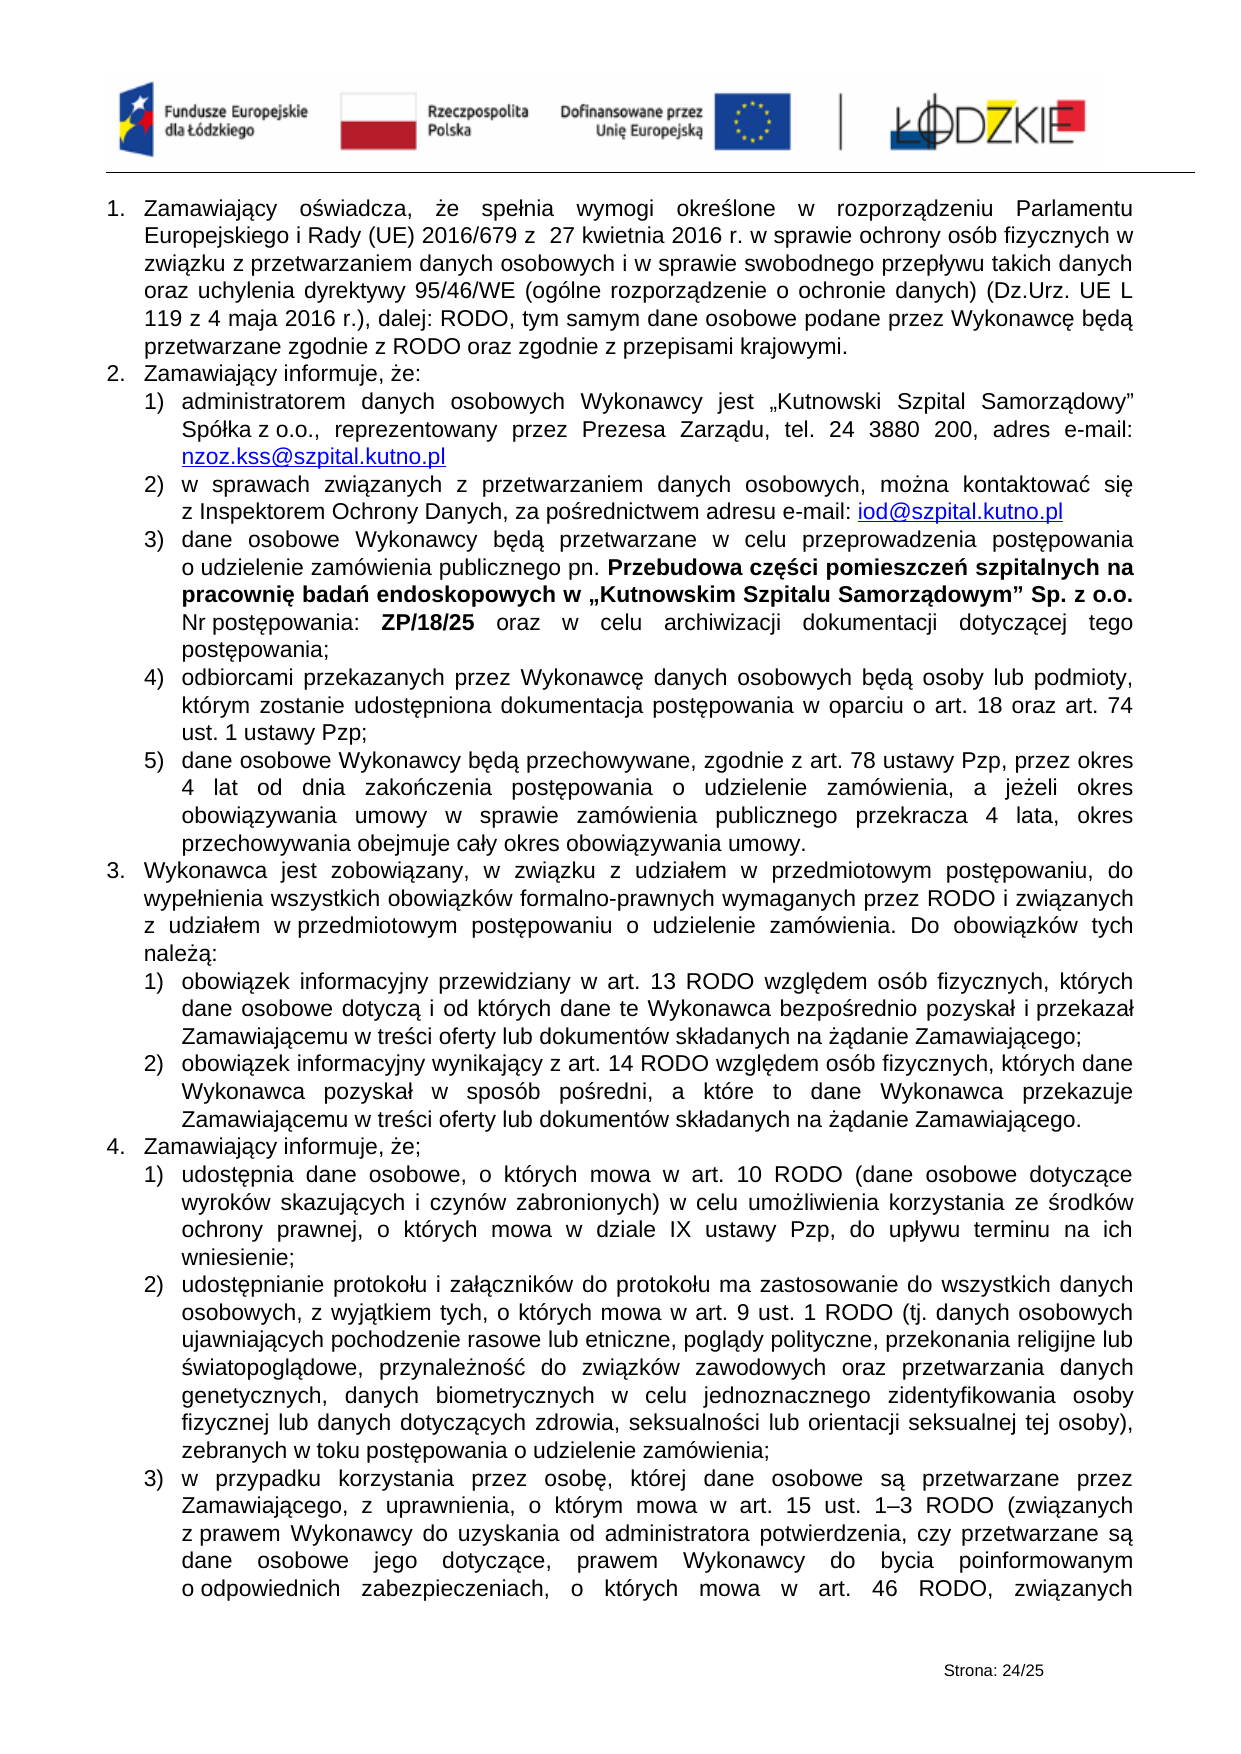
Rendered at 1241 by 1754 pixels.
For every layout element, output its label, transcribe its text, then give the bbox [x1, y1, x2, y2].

list w sprawach związanych z przetwarzaniem danych osobowych, można kontaktować się z Inspektorem Ochrony Danych, za pośrednictwem adresu e-mail: iod@szpital.kutno.pl [144, 471, 1134, 525]
list administratorem danych osobowych Wykonawcy jest „Kutnowski Szpital Samorządowy” Spółka z o.o., reprezentowany przez Prezesa Zarządu, tel. 24 3880 200, adres e-mail: nzoz.kss@szpital.kutno.pl [144, 388, 1134, 469]
subtitle Zamawiający informuje, że: [106, 360, 1134, 387]
subtitle udostępnianie protokołu i załączników do protokołu ma zastosowanie do wszystkich danych osobowych, z wyjątkiem tych, o których mowa w art. 9 ust. 1 RODO (tj. danych osobowych ujawniających pochodzenie rasowe lub etniczne, poglądy polityczne, przekonania religijne lub światopoglądowe, przynależność do związków zawodowych oraz przetwarzania danych genetycznych, danych biometrycznych w celu jednoznacznego zidentyfikowania osoby fizycznej lub danych dotyczących zdrowia, seksualności lub orientacji seksualnej tej osoby), zebranych w toku postępowania o udzielenie zamówienia; [143, 1271, 1134, 1463]
subtitle Zamawiający informuje, że; [106, 1133, 1134, 1159]
subtitle udostępnia dane osobowe, o których mowa w art. 10 RODO (dane osobowe dotyczące wyroków skazujących i czynów zabronionych) w celu umożliwienia korzystania ze środków ochrony prawnej, o których mowa w dziale IX ustawy Pzp, do upływu terminu na ich wniesienie; [143, 1161, 1134, 1270]
list odbiorcami przekazanych przez Wykonawcę danych osobowych będą osoby lub podmioty, którym zostanie udostępniona dokumentacja postępowania w oparciu o art. 18 oraz art. 74 ust. 1 ustawy Pzp; [144, 664, 1134, 746]
list dane osobowe Wykonawcy będą przechowywane, zgodnie z art. 78 ustawy Pzp, przez okres 4 lat od dnia zakończenia postępowania o udzielenie zamówienia, a jeżeli okres obowiązywania umowy w sprawie zamówienia publicznego przekracza 4 lata, okres przechowywania obejmuje cały okres obowiązywania umowy. [144, 747, 1134, 856]
subtitle obowiązek informacyjny wynikający z art. 14 RODO względem osób fizycznych, których dane Wykonawca pozyskał w sposób pośredni, a które to dane Wykonawca przekazuje Zamawiającemu w treści oferty lub dokumentów składanych na żądanie Zamawiającego. [143, 1050, 1134, 1132]
subtitle Wykonawca jest zobowiązany, w związku z udziałem w przedmiotowym postępowaniu, do wypełnienia wszystkich obowiązków formalno-prawnych wymaganych przez RODO i związanych z udziałem w przedmiotowym postępowaniu o udzielenie zamówienia. Do obowiązków tych należą: [106, 857, 1134, 966]
picture [106, 73, 1102, 171]
subtitle obowiązek informacyjny przewidziany w art. 13 RODO względem osób fizycznych, których dane osobowe dotyczą i od których dane te Wykonawca bezpośrednio pozyskał i przekazał Zamawiającemu w treści oferty lub dokumentów składanych na żądanie Zamawiającego; [143, 968, 1134, 1049]
list dane osobowe Wykonawcy będą przetwarzane w celu przeprowadzenia postępowania o udzielenie zamówienia publicznego pn. Przebudowa części pomieszczeń szpitalnych na pracownię badań endoskopowych w „Kutnowskim Szpitalu Samorządowym” Sp. z o.o. Nr postępowania: ZP/18/25 oraz w celu archiwizacji dokumentacji dotyczącej tego postępowania; [144, 526, 1134, 663]
subtitle Zamawiający oświadcza, że spełnia wymogi określone w rozporządzeniu Parlamentu Europejskiego i Rady (UE) 2016/679 z 27 kwietnia 2016 r. w sprawie ochrony osób fizycznych w związku z przetwarzaniem danych osobowych i w sprawie swobodnego przepływu takich danych oraz uchylenia dyrektywy 95/46/WE (ogólne rozporządzenie o ochronie danych) (Dz.Urz. UE L 119 z 4 maja 2016 r.), dalej: RODO, tym samym dane osobowe podane przez Wykonawcę będą przetwarzane zgodnie z RODO oraz zgodnie z przepisami krajowymi. [106, 195, 1134, 359]
